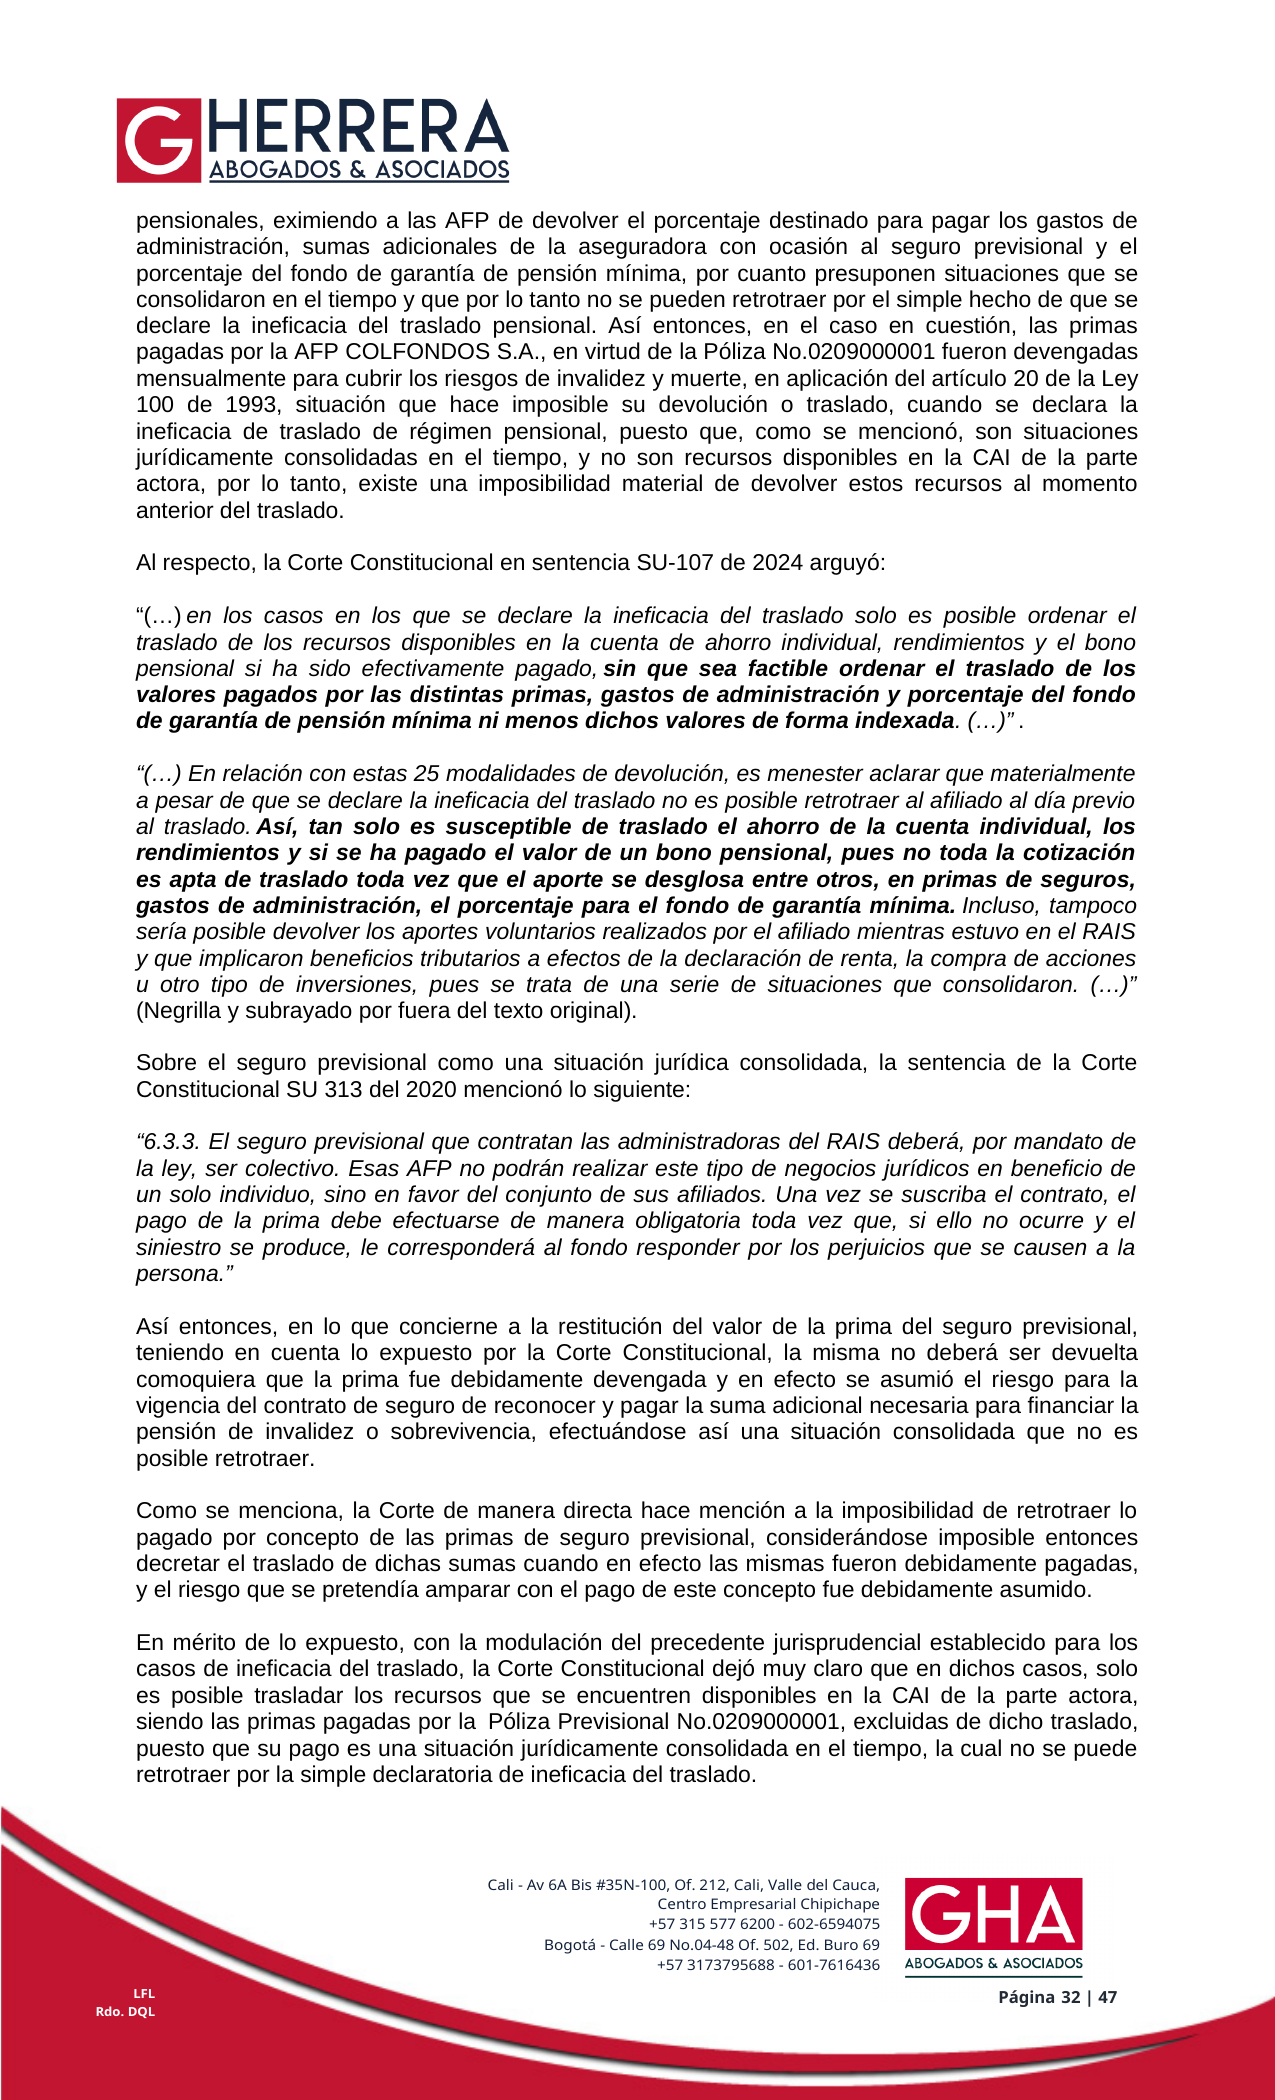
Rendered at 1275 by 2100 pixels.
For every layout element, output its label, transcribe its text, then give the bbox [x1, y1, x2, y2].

picture [0, 1793, 1275, 2100]
text Sobre el seguro previsional como una situación jurídica consolidada, la sentencia de la Corte Constitucional SU 313 del 2020 mencionó lo siguiente: [136, 1049, 1139, 1102]
text Así entonces, en lo que concierne a la restitución del valor de la prima del seguro previsional, teniendo en cuenta lo expuesto por la Corte Constitucional, la misma no deberá ser devuelta comoquiera que la prima fue debidamente devengada y en efecto se asumió el riesgo para la vigencia del contrato de seguro de reconocer y pagar la suma adicional necesaria para financiar la pensión de invalidez o sobrevivencia, efectuándose así una situación consolidada que no es posible retrotraer. [136, 1313, 1139, 1471]
text Al respecto, la Corte Constitucional en sentencia SU-107 de 2024 arguyó: [136, 549, 1139, 576]
text “(…) En relación con estas 25 modalidades de devolución, es menester aclarar que materialmente a pesar de que se declare la ineficacia del traslado no es posible retrotraer al afiliado al día previo al traslado. Así, tan solo es susceptible de traslado el ahorro de la cuenta individual, los rendimientos y si se ha pagado el valor de un bono pensional, pues no toda la cotización es apta de traslado toda vez que el aporte se desglosa entre otros, en primas de seguros, gastos de administración, el porcentaje para el fondo de garantía mínima. Incluso, tampoco sería posible devolver los aportes voluntarios realizados por el afiliado mientras estuvo en el RAIS y que implicaron beneficios tributarios a efectos de la declaración de renta, la compra de acciones u otro tipo de inversiones, pues se trata de una serie de situaciones que consolidaron. (…)” (Negrilla y subrayado por fuera del texto original). [136, 760, 1139, 1024]
text “6.3.3. El seguro previsional que contratan las administradoras del RAIS deberá, por mandato de la ley, ser colectivo. Esas AFP no podrán realizar este tipo de negocios jurídicos en beneficio de un solo individuo, sino en favor del conjunto de sus afiliados. Una vez se suscriba el contrato, el pago de la prima debe efectuarse de manera obligatoria toda vez que, si ello no ocurre y el siniestro se produce, le corresponderá al fondo responder por los perjuicios que se causen a la persona.” [136, 1128, 1139, 1286]
picture [96, 75, 529, 206]
text En mérito de lo expuesto, con la modulación del precedente jurisprudencial establecido para los casos de ineficacia del traslado, la Corte Constitucional dejó muy claro que en dichos casos, solo es posible trasladar los recursos que se encuentren disponibles en la CAI de la parte actora, siendo las primas pagadas por la Póliza Previsional No.0209000001, excluidas de dicho traslado, puesto que su pago es una situación jurídicamente consolidada en el tiempo, la cual no se puede retrotraer por la simple declaratoria de ineficacia del traslado. [136, 1629, 1139, 1787]
text Como se menciona, la Corte de manera directa hace mención a la imposibilidad de retrotraer lo pagado por concepto de las primas de seguro previsional, considerándose imposible entonces decretar el traslado de dichas sumas cuando en efecto las mismas fueron debidamente pagadas, y el riesgo que se pretendía amparar con el pago de este concepto fue debidamente asumido. [136, 1497, 1139, 1603]
text “(…) en los casos en los que se declare la ineficacia del traslado solo es posible ordenar el traslado de los recursos disponibles en la cuenta de ahorro individual, rendimientos y el bono pensional si ha sido efectivamente pagado, sin que sea factible ordenar el traslado de los valores pagados por las distintas primas, gastos de administración y porcentaje del fondo de garantía de pensión mínima ni menos dichos valores de forma indexada. (…)” . [136, 602, 1139, 734]
